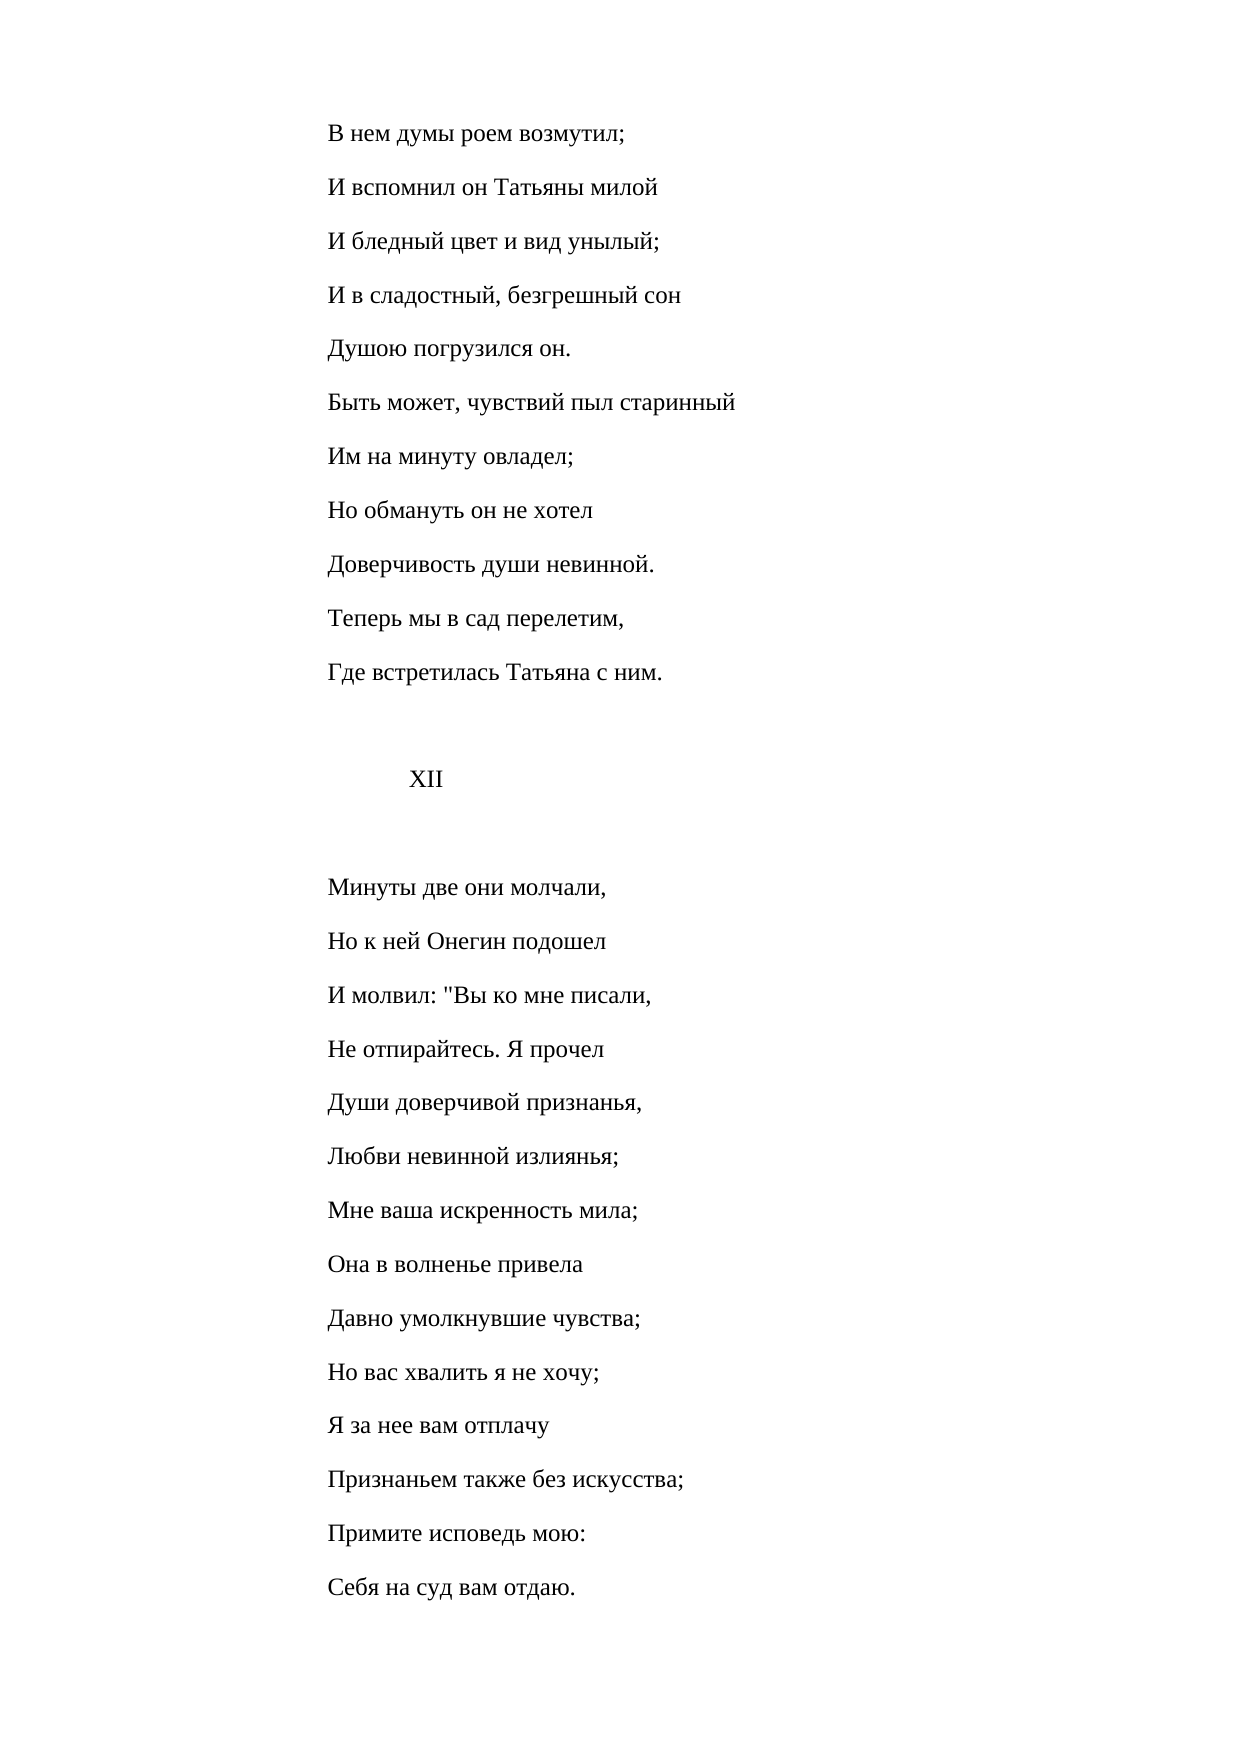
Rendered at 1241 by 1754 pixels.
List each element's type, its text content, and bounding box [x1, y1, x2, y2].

text XII [177, 764, 1152, 793]
text Им на минуту овладел; [177, 441, 1152, 470]
text Признаньем также без искусства; [177, 1464, 1152, 1493]
text И в сладостный, безгрешный сон [177, 280, 1152, 308]
text Но обмануть он не хотел [177, 495, 1152, 524]
text Я за нее вам отплачу [177, 1411, 1152, 1439]
text Себя на суд вам отдаю. [177, 1572, 1152, 1601]
text Примите исповедь мою: [177, 1518, 1152, 1547]
text Минуты две они молчали, [177, 872, 1152, 901]
text Доверчивость души невинной. [177, 549, 1152, 578]
text И вспомнил он Татьяны милой [177, 172, 1152, 201]
text Мне ваша искренность мила; [177, 1195, 1152, 1224]
text И молвил: "Вы ко мне писали, [177, 980, 1152, 1008]
text Души доверчивой признанья, [177, 1087, 1152, 1116]
text Но вас хвалить я не хочу; [177, 1357, 1152, 1386]
text Где встретилась Татьяна с ним. [177, 657, 1152, 685]
text Давно умолкнувшие чувства; [177, 1303, 1152, 1332]
text Душою погрузился он. [177, 333, 1152, 362]
text В нем думы роем возмутил; [177, 118, 1152, 147]
text Быть может, чувствий пыл старинный [177, 387, 1152, 416]
text Теперь мы в сад перелетим, [177, 603, 1152, 632]
text Любви невинной излиянья; [177, 1141, 1152, 1170]
text И бледный цвет и вид унылый; [177, 226, 1152, 254]
text Она в волненье привела [177, 1249, 1152, 1278]
text Не отпирайтесь. Я прочел [177, 1034, 1152, 1062]
text Но к ней Онегин подошел [177, 926, 1152, 955]
